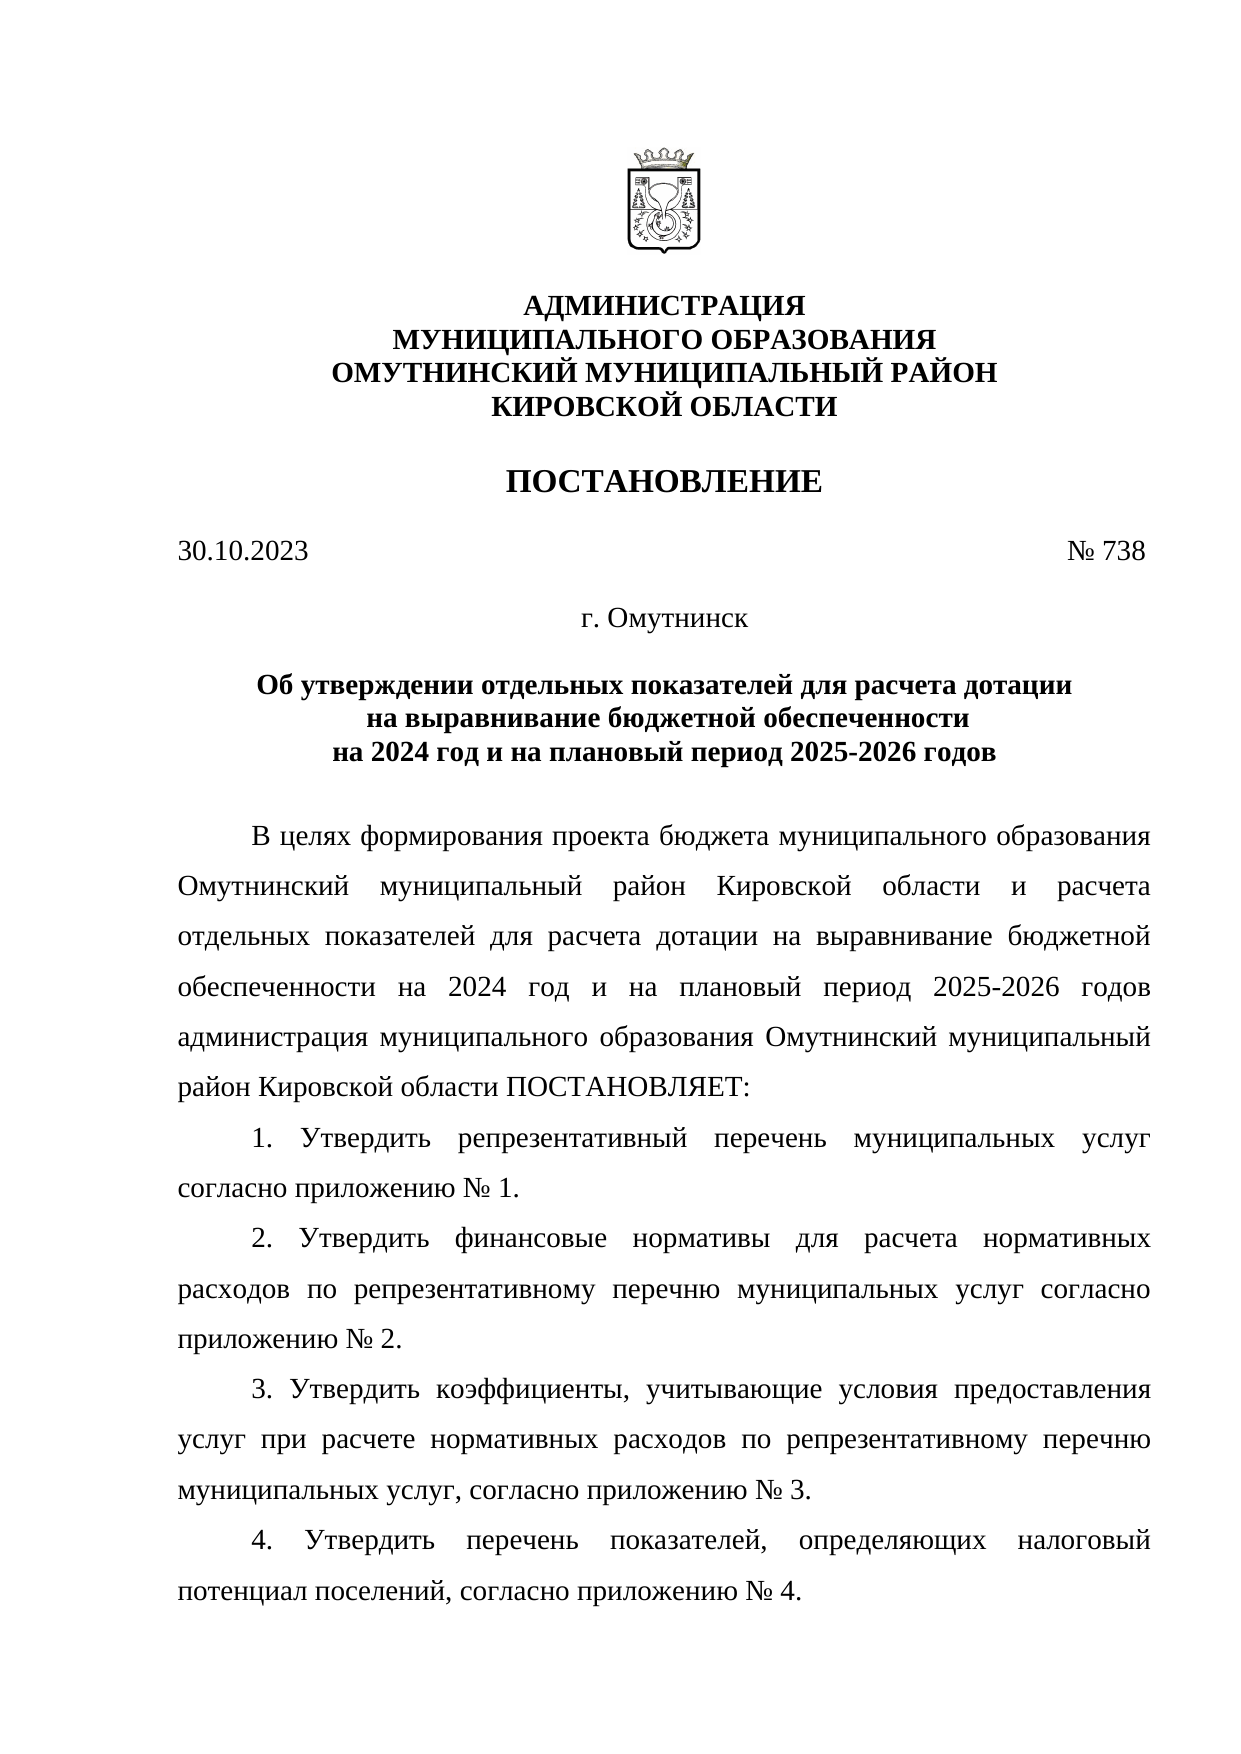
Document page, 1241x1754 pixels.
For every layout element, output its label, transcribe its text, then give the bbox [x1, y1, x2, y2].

text 1. Утвердить репрезентативный перечень муниципальных услуг согласно приложению № 1. [177, 1120, 1152, 1204]
text В целях формирования проекта бюджета муниципального образования Омутнинский муниципальный район Кировской области и расчета отдельных показателей для расчета дотации на выравнивание бюджетной обеспеченности на 2024 год и на плановый период 2025-2026 годов администрация муниципального образования Омутнинский муниципальный район Кировской области ПОСТАНОВЛЯЕТ: [177, 818, 1152, 1103]
text АДМИНИСТРАЦИЯ [177, 288, 1152, 322]
text 3. Утвердить коэффициенты, учитывающие условия предоставления услуг при расчете нормативных расходов по репрезентативному перечню муниципальных услуг, согласно приложению № 3. [177, 1371, 1152, 1506]
text на 2024 год и на плановый период 2025-2026 годов [177, 734, 1152, 768]
text 4. Утвердить перечень показателей, определяющих налоговый потенциал поселений, согласно приложению № 4. [177, 1522, 1152, 1606]
text МУНИЦИПАЛЬНОГО ОБРАЗОВАНИЯ [177, 322, 1152, 356]
text ПОСТАНОВЛЕНИЕ [177, 461, 1152, 499]
picture [627, 147, 702, 255]
text КИРОВСКОЙ ОБЛАСТИ [177, 389, 1152, 423]
text 2. Утвердить финансовые нормативы для расчета нормативных расходов по репрезентативному перечню муниципальных услуг согласно приложению № 2. [177, 1220, 1152, 1354]
text Об утверждении отдельных показателей для расчета дотации [177, 667, 1152, 701]
text г. Омутнинск [177, 600, 1152, 633]
text ОМУТНИНСКИЙ МУНИЦИПАЛЬНЫЙ РАЙОН [177, 356, 1152, 389]
text 30.10.2023 № 738 [177, 533, 1152, 566]
text на выравнивание бюджетной обеспеченности [177, 701, 1152, 734]
